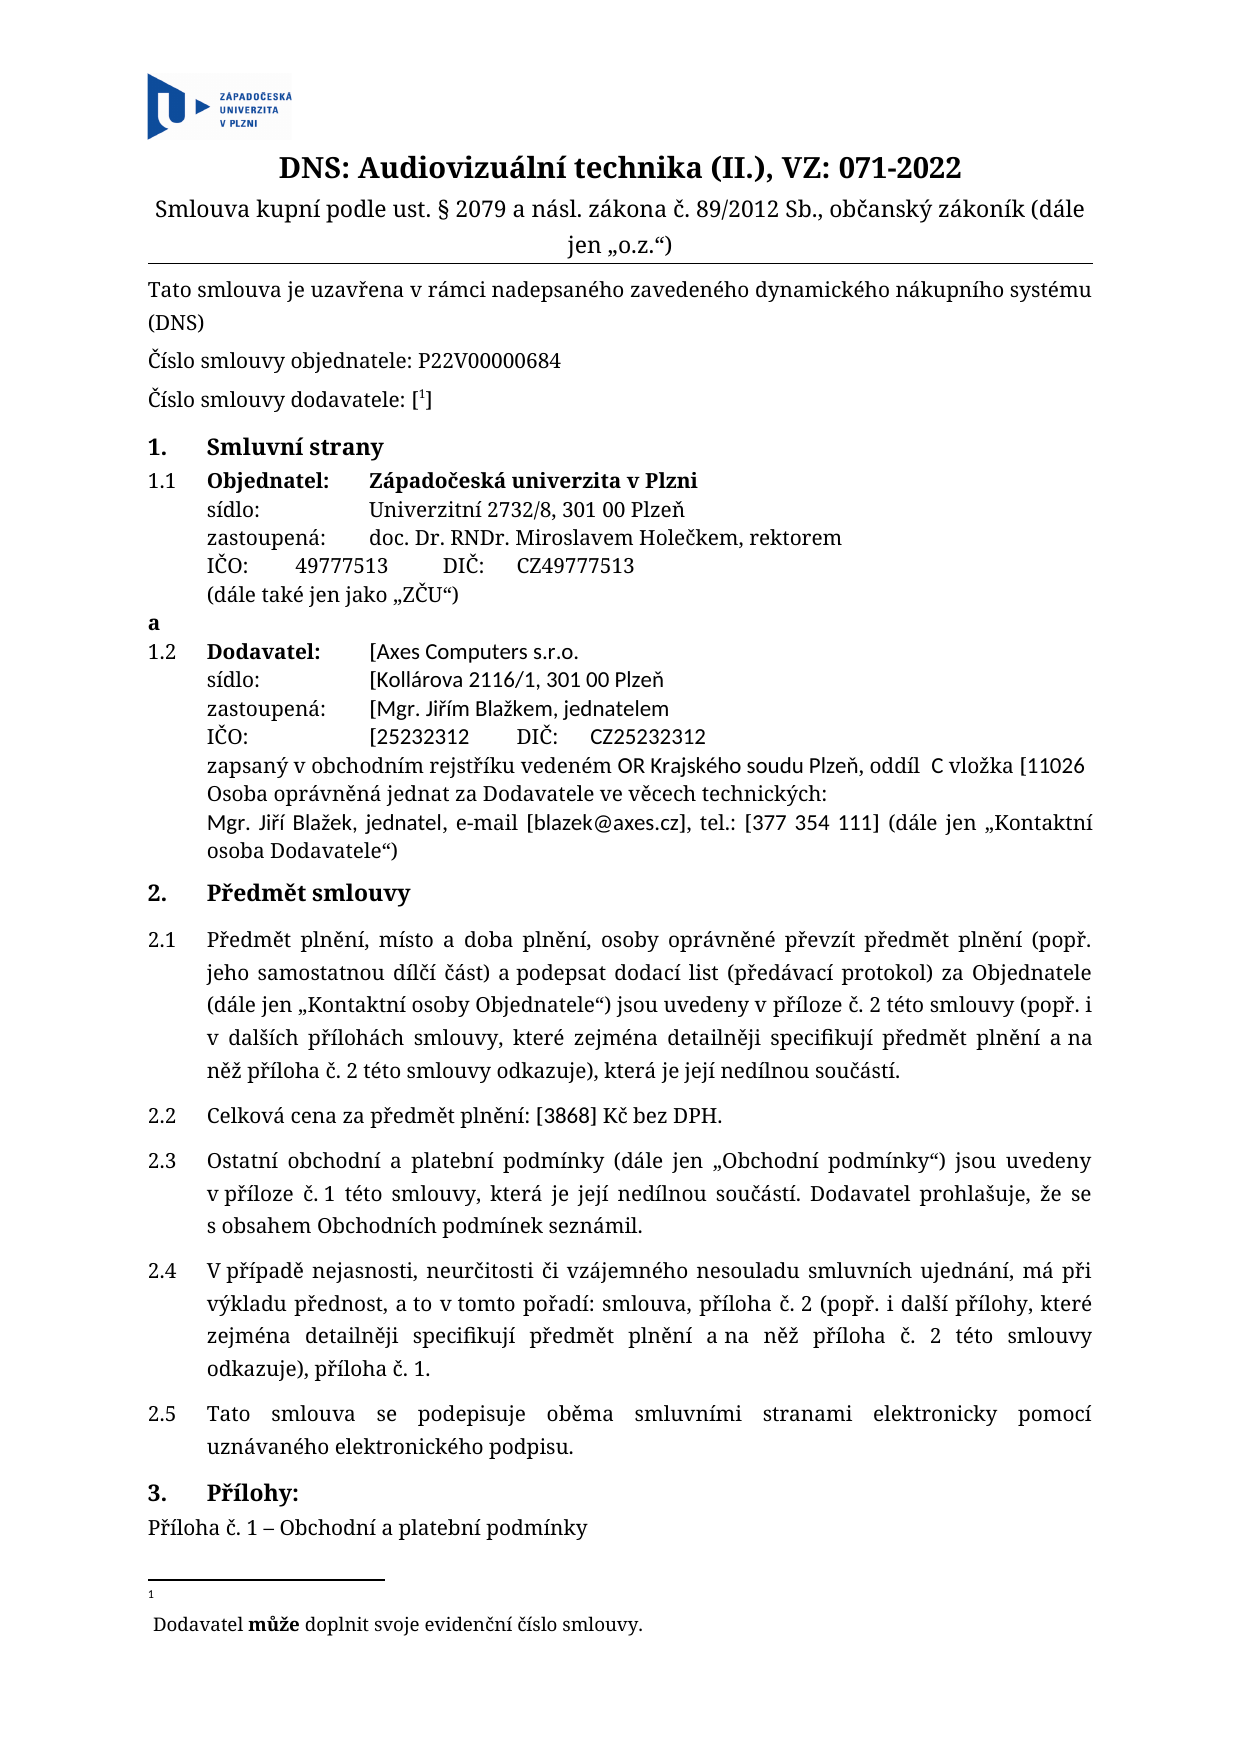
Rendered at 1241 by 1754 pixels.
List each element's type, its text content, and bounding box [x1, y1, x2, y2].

text zapsaný v obchodním rejstříku vedeném OR Krajského soudu Plzeň, oddíl C vložka [11026 [207, 751, 1093, 779]
text a [148, 608, 1093, 637]
text Osoba oprávněná jednat za Dodavatele ve věcech technických: [207, 779, 1093, 808]
list Objednatel: Západočeská univerzita v Plzni [148, 466, 1093, 495]
picture [147, 73, 292, 140]
list Předmět smlouvy [148, 877, 1093, 908]
text Číslo smlouvy dodavatele: [] [148, 385, 1093, 414]
text Tato smlouva je uzavřena v rámci nadepsaného zavedeného dynamického nákupního systému (DNS) [148, 275, 1093, 336]
text sídlo: [Kollárova 2116/1, 301 00 Plzeň [207, 665, 1093, 694]
list Smluvní strany [148, 430, 1093, 462]
text Číslo smlouvy objednatele: P22V00000684 [148, 346, 1093, 375]
list V případě nejasnosti, neurčitosti či vzájemného nesouladu smluvních ujednání, má při výkladu přednost, a to v tomto pořadí: smlouva, příloha č. 2 (popř. i další přílohy, které zejména detailněji specifikují předmět plnění a na něž příloha č. 2 této smlouvy odkazuje), příloha č. 1. [148, 1256, 1093, 1383]
list Přílohy: [148, 1477, 1093, 1508]
text (dále také jen jako „ZČU“) [207, 580, 1093, 608]
list Tato smlouva se podepisuje oběma smluvními stranami elektronicky pomocí uznávaného elektronického podpisu. [148, 1399, 1093, 1460]
list Ostatní obchodní a platební podmínky (dále jen „Obchodní podmínky“) jsou uvedeny v příloze č. 1 této smlouvy, která je její nedílnou součástí. Dodavatel prohlašuje, že se s obsahem Obchodních podmínek seznámil. [148, 1146, 1093, 1240]
list Dodavatel: [Axes Computers s.r.o. [148, 637, 1093, 665]
text Smlouva kupní podle ust. § 2079 a násl. zákona č. 89/2012 Sb., občanský zákoník (dále jen „o.z.“) [148, 193, 1093, 263]
text IČO: [25232312 DIČ: CZ25232312 [207, 722, 1093, 751]
text zastoupená: doc. Dr. RNDr. Miroslavem Holečkem, rektorem [207, 523, 1093, 552]
text IČO: 49777513 DIČ: CZ49777513 [207, 552, 1093, 580]
text Příloha č. 1 – Obchodní a platební podmínky [148, 1513, 1093, 1541]
text DNS: Audiovizuální technika (II.), VZ: 071-2022 [148, 148, 1093, 187]
text sídlo: Univerzitní 2732/8, 301 00 Plzeň [207, 495, 1093, 523]
list Předmět plnění, místo a doba plnění, osoby oprávněné převzít předmět plnění (popř. jeho samostatnou dílčí část) a podepsat dodací list (předávací protokol) za Objednatele (dále jen „Kontaktní osoby Objednatele“) jsou uvedeny v příloze č. 2 této smlouvy (popř. i v dalších přílohách smlouvy, které zejména detailněji specifikují předmět plnění a na něž příloha č. 2 této smlouvy odkazuje), která je její nedílnou součástí. [148, 925, 1093, 1084]
text Mgr. Jiří Blažek, jednatel, e-mail [blazek@axes.cz], tel.: [377 354 111] (dále jen „Kontaktní osoba Dodavatele“) [207, 808, 1093, 864]
text zastoupená: [Mgr. Jiřím Blažkem, jednatelem [207, 694, 1093, 722]
list Celková cena za předmět plnění: [3868] Kč bez DPH. [148, 1101, 1093, 1129]
